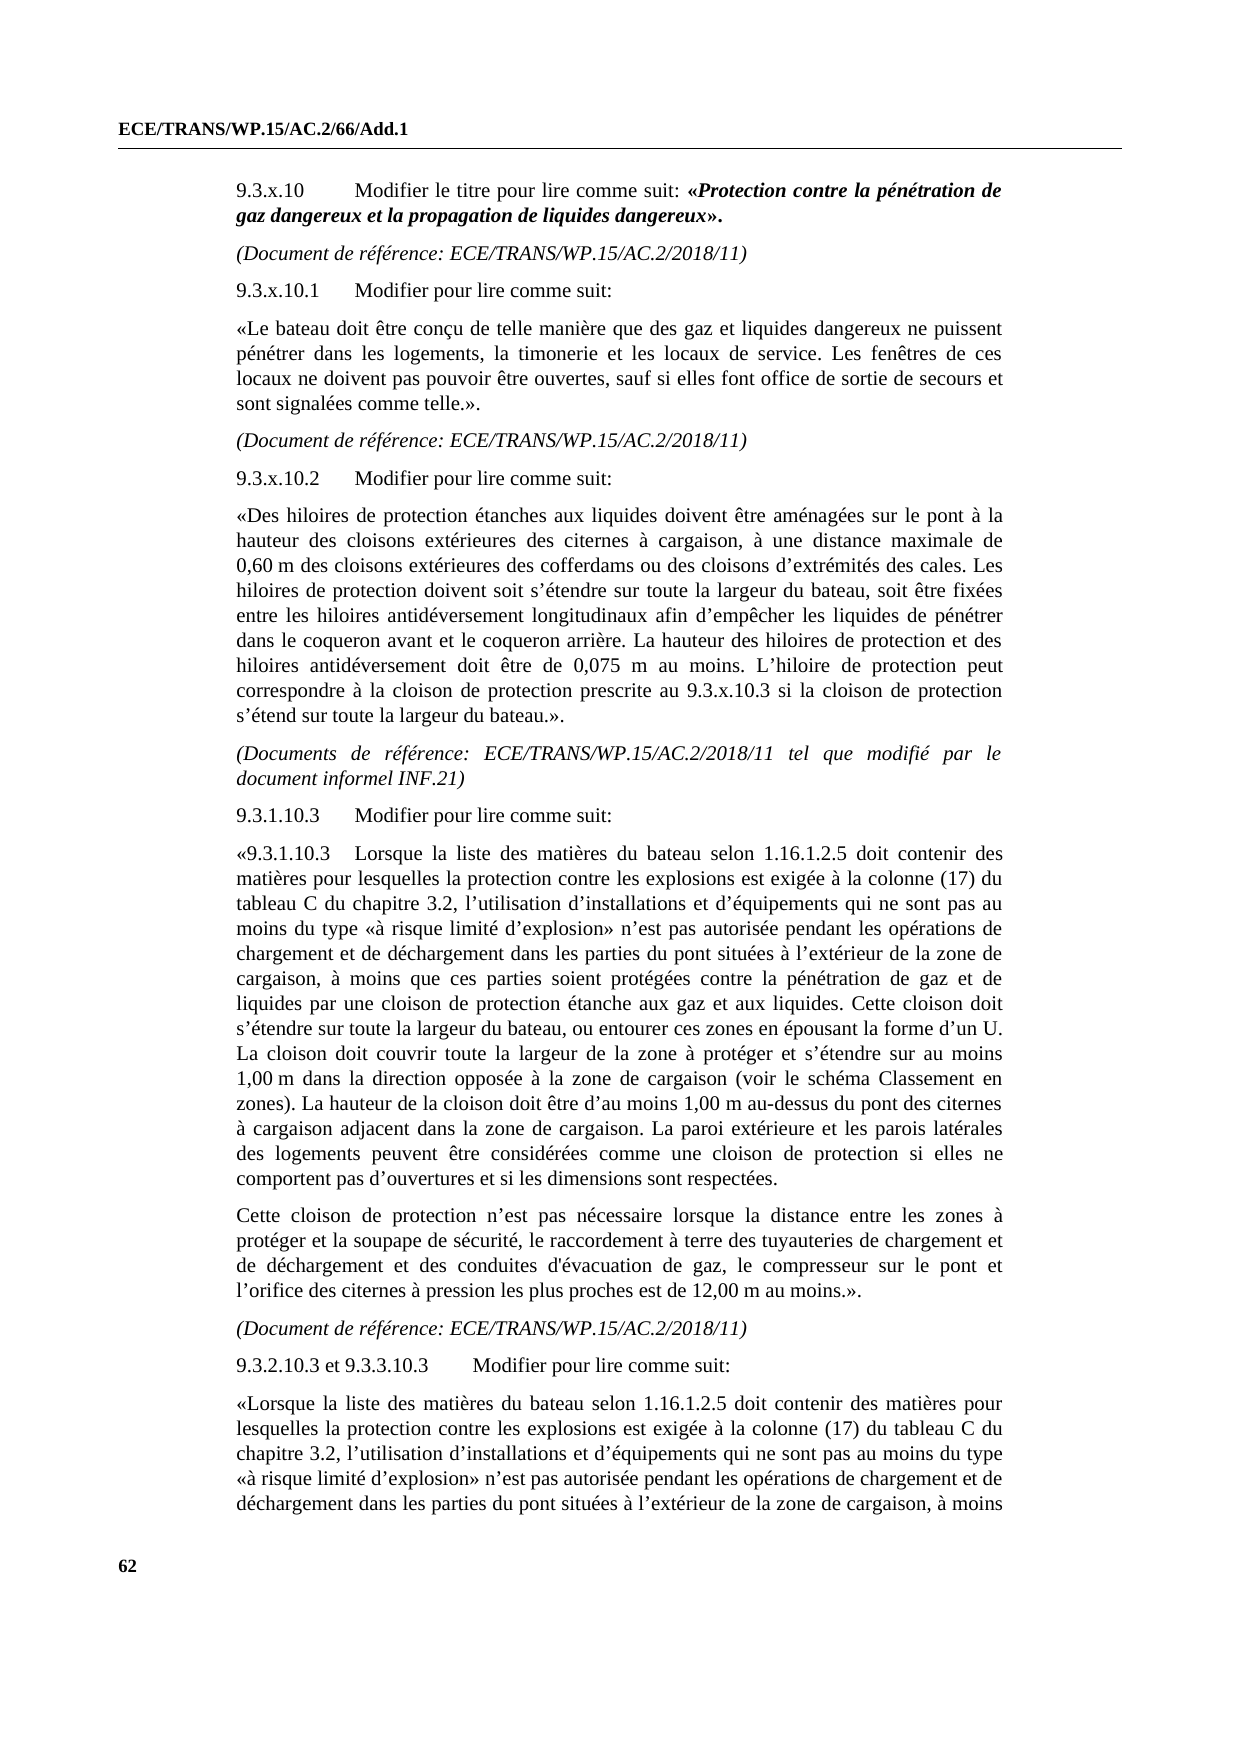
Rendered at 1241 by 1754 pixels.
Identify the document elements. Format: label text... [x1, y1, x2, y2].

text Cette cloison de protection n’est pas nécessaire lorsque la distance entre les zones à protéger et la soupape de sécurité, le raccordement à terre des tuyauteries de chargement et de déchargement et des conduites d'évacuation de gaz, le compresseur sur le pont et l’orifice des citernes à pression les plus proches est de 12,00 m au moins.». [236, 1202, 1004, 1302]
text «Des hiloires de protection étanches aux liquides doivent être aménagées sur le pont à la hauteur des cloisons extérieures des citernes à cargaison, à une distance maximale de 0,60 m des cloisons extérieures des cofferdams ou des cloisons d’extrémités des cales. Les hiloires de protection doivent soit s’étendre sur toute la largeur du bateau, soit être fixées entre les hiloires antidéversement longitudinaux afin d’empêcher les liquides de pénétrer dans le coqueron avant et le coqueron arrière. La hauteur des hiloires de protection et des hiloires antidéversement doit être de 0,075 m au moins. L’hiloire de protection peut correspondre à la cloison de protection prescrite au 9.3.x.10.3 si la cloison de protection s’étend sur toute la largeur du bateau.». [236, 502, 1004, 727]
text 9.3.x.10 Modifier le titre pour lire comme suit: «Protection contre la pénétration de gaz dangereux et la propagation de liquides dangereux». [236, 177, 1004, 227]
text 9.3.2.10.3 et 9.3.3.10.3 Modifier pour lire comme suit: [236, 1352, 1004, 1377]
text «9.3.1.10.3 Lorsque la liste des matières du bateau selon 1.16.1.2.5 doit contenir des matières pour lesquelles la protection contre les explosions est exigée à la colonne (17) du tableau C du chapitre 3.2, l’utilisation d’installations et d’équipements qui ne sont pas au moins du type «à risque limité d’explosion» n’est pas autorisée pendant les opérations de chargement et de déchargement dans les parties du pont situées à l’extérieur de la zone de cargaison, à moins que ces parties soient protégées contre la pénétration de gaz et de liquides par une cloison de protection étanche aux gaz et aux liquides. Cette cloison doit s’étendre sur toute la largeur du bateau, ou entourer ces zones en épousant la forme d’un U. La cloison doit couvrir toute la largeur de la zone à protéger et s’étendre sur au moins 1,00 m dans la direction opposée à la zone de cargaison (voir le schéma Classement en zones). La hauteur de la cloison doit être d’au moins 1,00 m au-dessus du pont des citernes à cargaison adjacent dans la zone de cargaison. La paroi extérieure et les parois latérales des logements peuvent être considérées comme une cloison de protection si elles ne comportent pas d’ouvertures et si les dimensions sont respectées. [236, 840, 1004, 1190]
text «Le bateau doit être conçu de telle manière que des gaz et liquides dangereux ne puissent pénétrer dans les logements, la timonerie et les locaux de service. Les fenêtres de ces locaux ne doivent pas pouvoir être ouvertes, sauf si elles font office de sortie de secours et sont signalées comme telle.». [236, 315, 1004, 415]
text (Document de référence: ECE/TRANS/WP.15/AC.2/2018/11) [236, 1315, 1004, 1340]
text (Document de référence: ECE/TRANS/WP.15/AC.2/2018/11) [236, 427, 1004, 452]
text (Documents de référence: ECE/TRANS/WP.15/AC.2/2018/11 tel que modifié par le document informel INF.21) [236, 740, 1004, 790]
text 9.3.1.10.3 Modifier pour lire comme suit: [236, 802, 1004, 827]
text 9.3.x.10.1 Modifier pour lire comme suit: [236, 277, 1004, 302]
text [236, 1390, 1004, 1515]
text 9.3.x.10.2 Modifier pour lire comme suit: [236, 465, 1004, 490]
text (Document de référence: ECE/TRANS/WP.15/AC.2/2018/11) [236, 240, 1004, 265]
